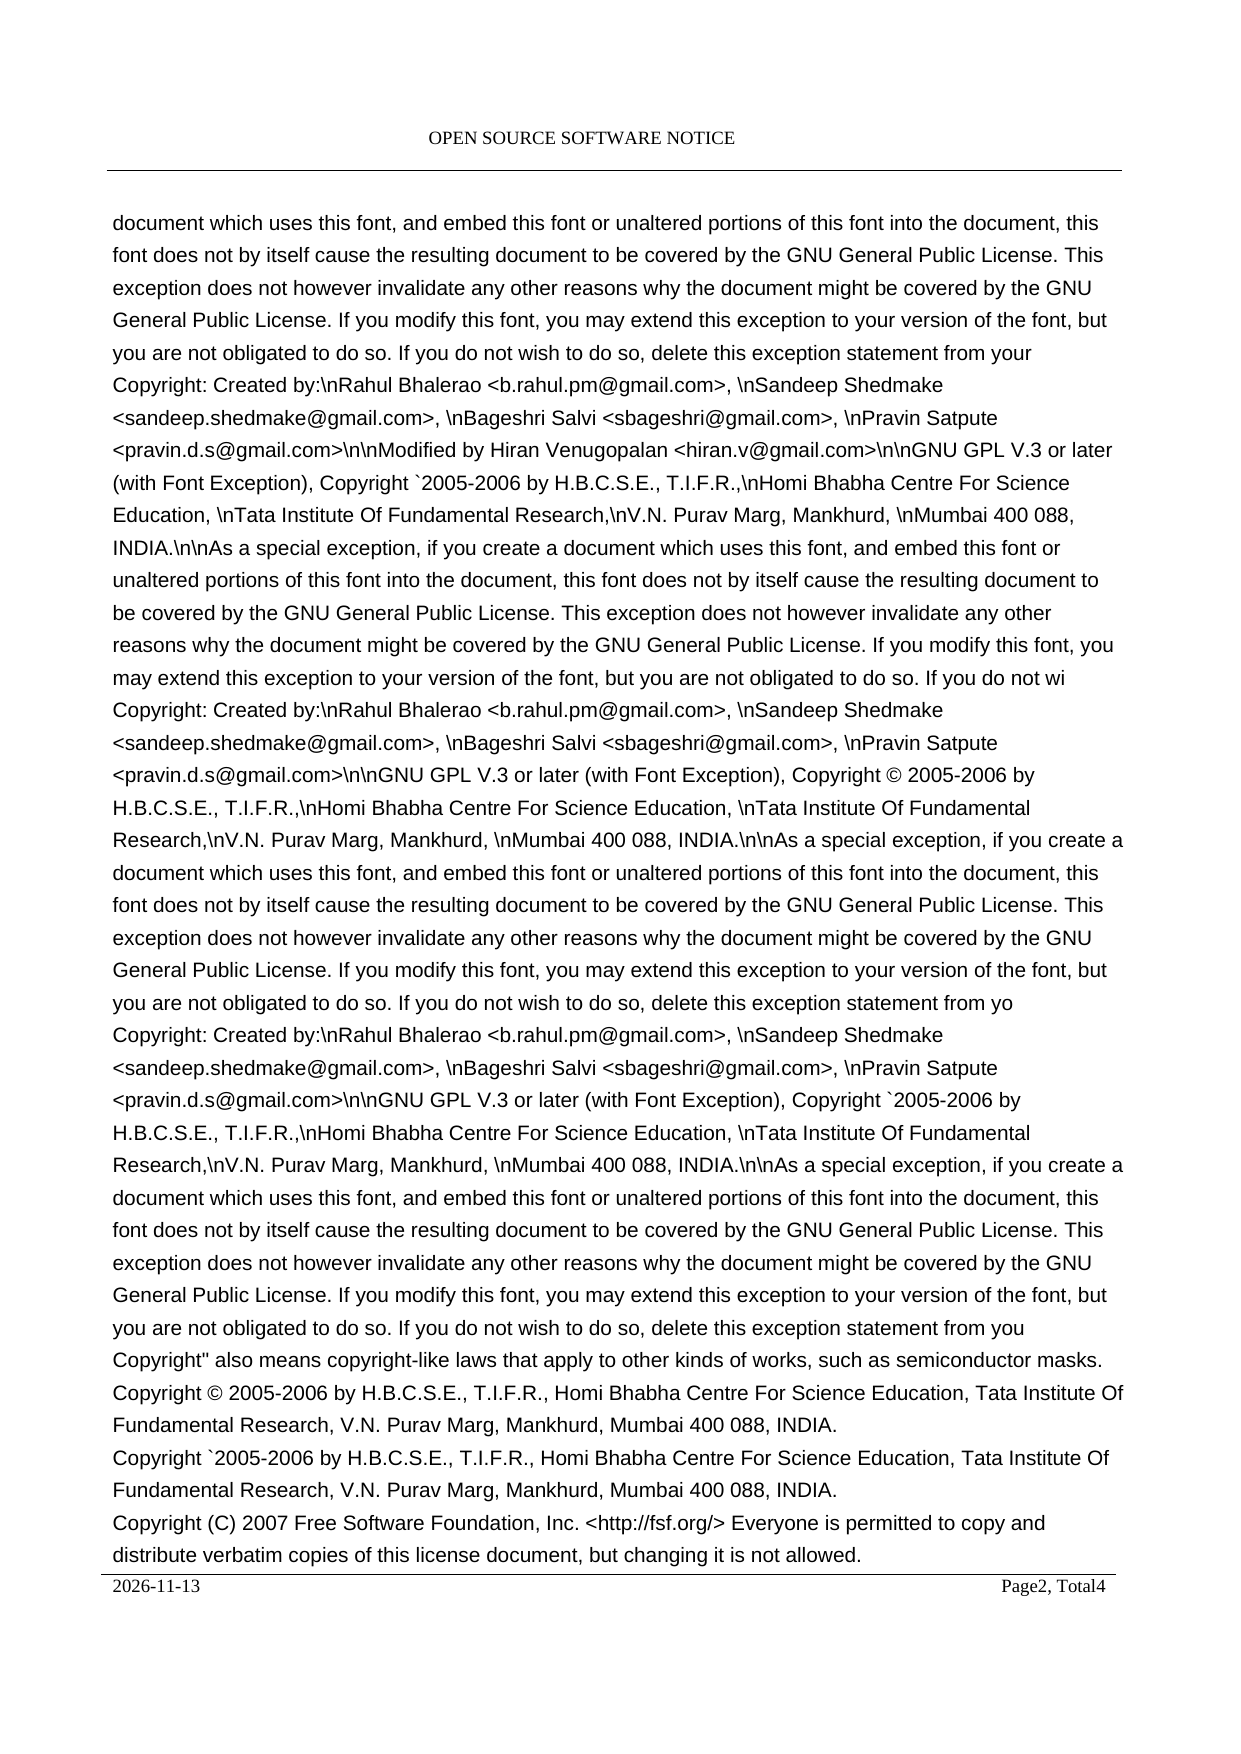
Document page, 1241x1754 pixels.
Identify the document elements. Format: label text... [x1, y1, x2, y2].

text Copyright (C) 2007 Free Software Foundation, Inc. <http://fsf.org/> Everyone is permitted to copy and distribute verbatim copies of this license document, but changing it is not allowed. [112, 1506, 1128, 1571]
text Copyright: Created by:\nRahul Bhalerao <b.rahul.pm@gmail.com>, \nSandeep Shedmake <sandeep.shedmake@gmail.com>, \nBageshri Salvi <sbageshri@gmail.com>, \nPravin Satpute <pravin.d.s@gmail.com>\n\nGNU GPL V.3 or later (with Font Exception), Copyright © 2005-2006 by H.B.C.S.E., T.I.F.R.,\nHomi Bhabha Centre For Science Education, \nTata Institute Of Fundamental Research,\nV.N. Purav Marg, Mankhurd, \nMumbai 400 088, INDIA.\n\nAs a special exception, if you create a document which uses this font, and embed this font or unaltered portions of this font into the document, this font does not by itself cause the resulting document to be covered by the GNU General Public License. This exception does not however invalidate any other reasons why the document might be covered by the GNU General Public License. If you modify this font, you may extend this exception to your version of the font, but you are not obligated to do so. If you do not wish to do so, delete this exception statement from yo [112, 694, 1128, 1019]
text Copyright `2005-2006 by H.B.C.S.E., T.I.F.R., Homi Bhabha Centre For Science Education, Tata Institute Of Fundamental Research, V.N. Purav Marg, Mankhurd, Mumbai 400 088, INDIA. [112, 1441, 1128, 1506]
text Copyright: Created by:\nRahul Bhalerao <b.rahul.pm@gmail.com>, \nSandeep Shedmake <sandeep.shedmake@gmail.com>, \nBageshri Salvi <sbageshri@gmail.com>, \nPravin Satpute <pravin.d.s@gmail.com>\n\nModified by Hiran Venugopalan <hiran.v@gmail.com>\n\nGNU GPL V.3 or later (with Font Exception), Copyright `2005-2006 by H.B.C.S.E., T.I.F.R.,\nHomi Bhabha Centre For Science Education, \nTata Institute Of Fundamental Research,\nV.N. Purav Marg, Mankhurd, \nMumbai 400 088, INDIA.\n\nAs a special exception, if you create a document which uses this font, and embed this font or unaltered portions of this font into the document, this font does not by itself cause the resulting document to be covered by the GNU General Public License. This exception does not however invalidate any other reasons why the document might be covered by the GNU General Public License. If you modify this font, you may extend this exception to your version of the font, but you are not obligated to do so. If you do not wi [112, 369, 1128, 694]
text Copyright: Created by:\nRahul Bhalerao <b.rahul.pm@gmail.com>, \nSandeep Shedmake <sandeep.shedmake@gmail.com>, \nBageshri Salvi <sbageshri@gmail.com>, \nPravin Satpute <pravin.d.s@gmail.com>\n\nGNU GPL V.3 or later (with Font Exception), Copyright `2005-2006 by H.B.C.S.E., T.I.F.R.,\nHomi Bhabha Centre For Science Education, \nTata Institute Of Fundamental Research,\nV.N. Purav Marg, Mankhurd, \nMumbai 400 088, INDIA.\n\nAs a special exception, if you create a document which uses this font, and embed this font or unaltered portions of this font into the document, this font does not by itself cause the resulting document to be covered by the GNU General Public License. This exception does not however invalidate any other reasons why the document might be covered by the GNU General Public License. If you modify this font, you may extend this exception to your version of the font, but you are not obligated to do so. If you do not wish to do so, delete this exception statement from you [112, 1019, 1128, 1344]
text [112, 206, 1128, 369]
text Copyright" also means copyright-like laws that apply to other kinds of works, such as semiconductor masks. [112, 1344, 1128, 1376]
text Copyright © 2005-2006 by H.B.C.S.E., T.I.F.R., Homi Bhabha Centre For Science Education, Tata Institute Of Fundamental Research, V.N. Purav Marg, Mankhurd, Mumbai 400 088, INDIA. [112, 1376, 1128, 1441]
